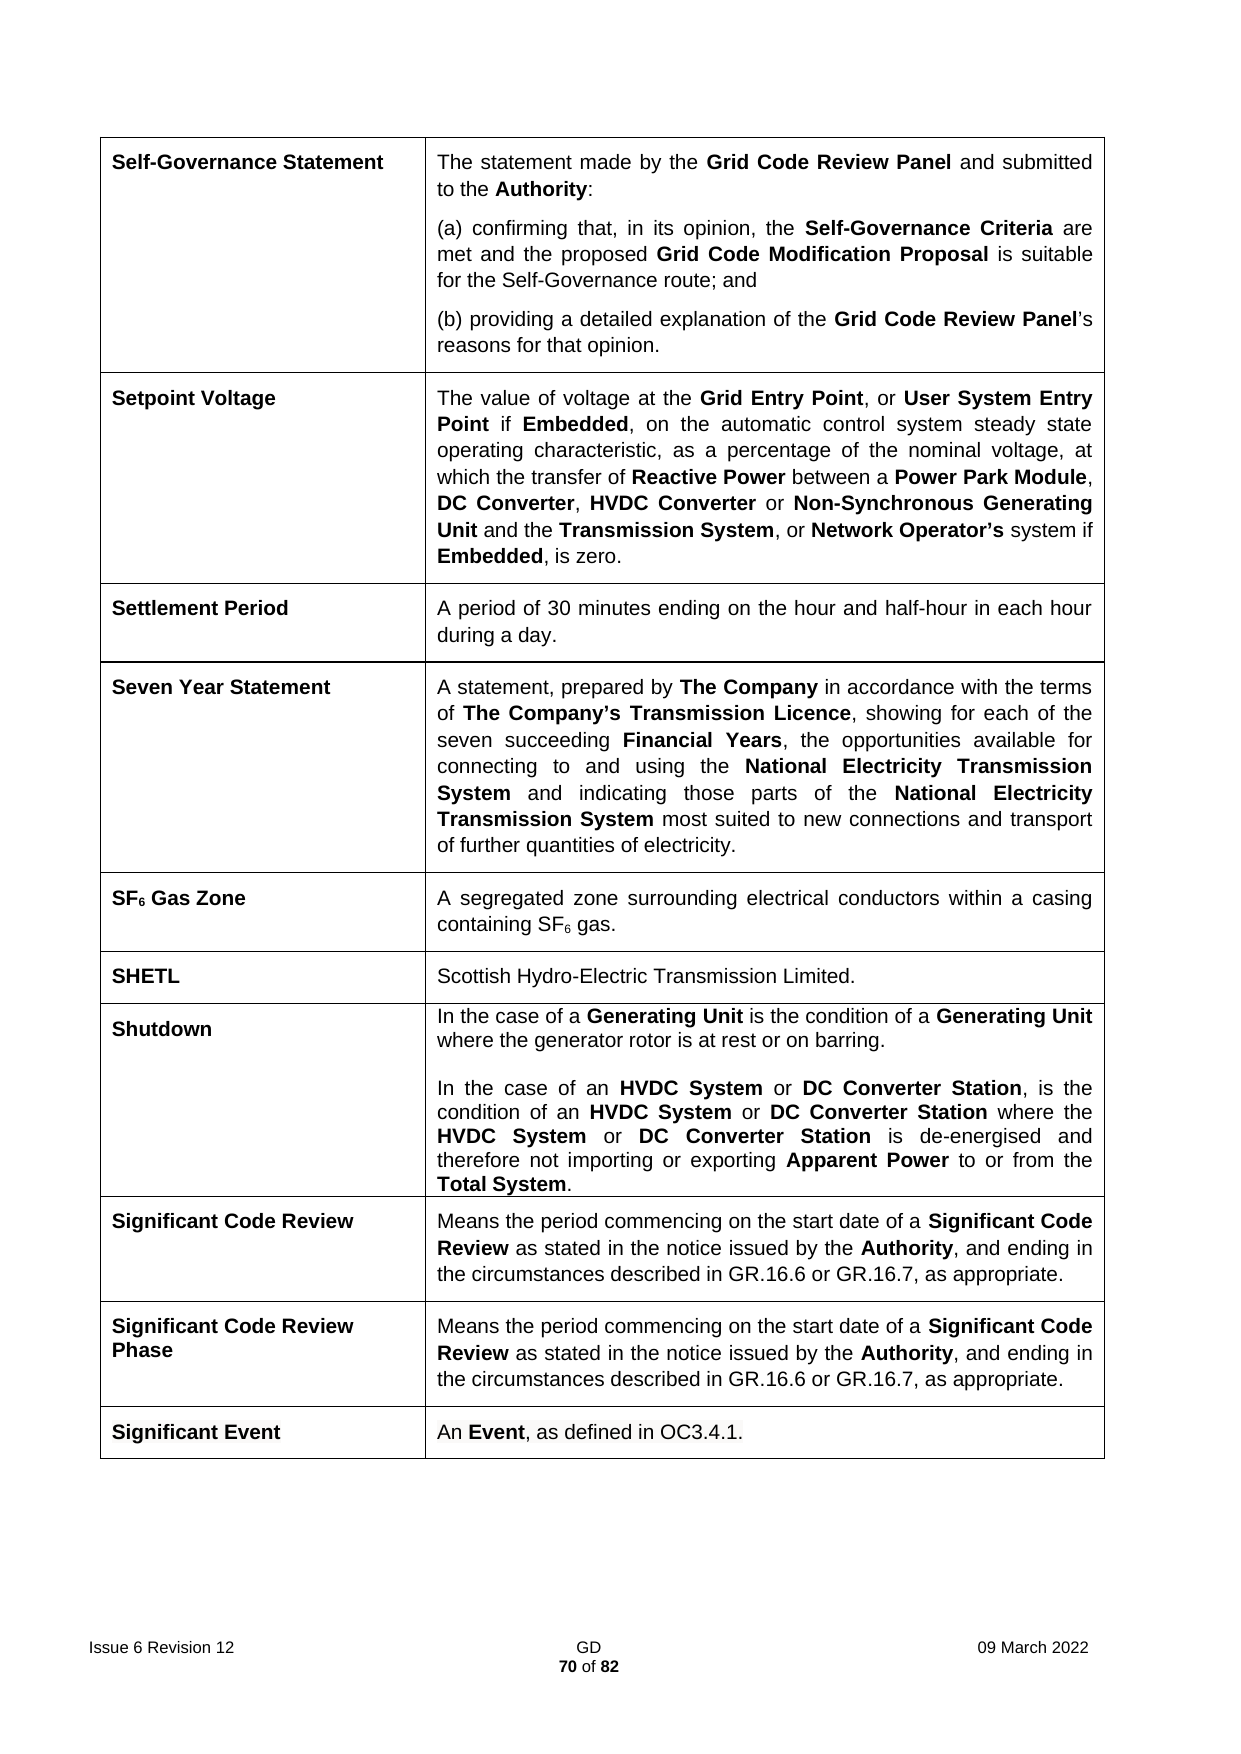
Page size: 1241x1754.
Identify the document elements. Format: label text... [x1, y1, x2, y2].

table_cell Shutdown [101, 1004, 425, 1196]
table_cell A segregated zone surrounding electrical conductors within a casing containing SF6 gas. [426, 873, 1104, 951]
table_cell Significant Code Review Phase [101, 1302, 425, 1406]
table_cell Means the period commencing on the start date of a Significant Code Review as stated in the notice issued by the Authority, and ending in the circumstances described in GR.16.6 or GR.16.7, as appropriate. [426, 1197, 1104, 1301]
table_cell Settlement Period [101, 584, 425, 661]
table_cell Significant Event [101, 1407, 425, 1458]
table_cell SF6 Gas Zone [101, 873, 425, 951]
table_cell Scottish Hydro-Electric Transmission Limited. [426, 952, 1104, 1003]
table_cell An Event, as defined in OC3.4.1. [426, 1407, 1104, 1458]
table_cell A statement, prepared by The Company in accordance with the terms of The Company’s Transmission Licence, showing for each of the seven succeeding Financial Years, the opportunities available for connecting to and using the National Electricity Transmission System and indicating those parts of the National Electricity Transmission System most suited to new connections and transport of further quantities of electricity. [426, 663, 1104, 872]
table_cell A period of 30 minutes ending on the hour and half-hour in each hour during a day. [426, 584, 1104, 661]
table_cell In the case of a Generating Unit is the condition of a Generating Unit where the generator rotor is at rest or on barring. In the case of an HVDC System or DC Converter Station, is the condition of an HVDC System or DC Converter Station where the HVDC System or DC Converter Station is de-energised and therefore not importing or exporting Apparent Power to or from the Total System. [426, 1004, 1104, 1196]
table_cell The statement made by the Grid Code Review Panel and submitted to the Authority: (a) confirming that, in its opinion, the Self-Governance Criteria are met and the proposed Grid Code Modification Proposal is suitable for the Self-Governance route; and (b) providing a detailed explanation of the Grid Code Review Panel’s reasons for that opinion. [426, 138, 1104, 372]
table_cell Self-Governance Statement [101, 138, 425, 372]
table_cell Significant Code Review [101, 1197, 425, 1301]
table_cell Seven Year Statement [101, 663, 425, 872]
table_cell Means the period commencing on the start date of a Significant Code Review as stated in the notice issued by the Authority, and ending in the circumstances described in GR.16.6 or GR.16.7, as appropriate. [426, 1302, 1104, 1406]
table_cell SHETL [101, 952, 425, 1003]
table_cell The value of voltage at the Grid Entry Point, or User System Entry Point if Embedded, on the automatic control system steady state operating characteristic, as a percentage of the nominal voltage, at which the transfer of Reactive Power between a Power Park Module, DC Converter, HVDC Converter or Non-Synchronous Generating Unit and the Transmission System, or Network Operator’s system if Embedded, is zero. [426, 373, 1104, 583]
table_cell Setpoint Voltage [101, 373, 425, 583]
